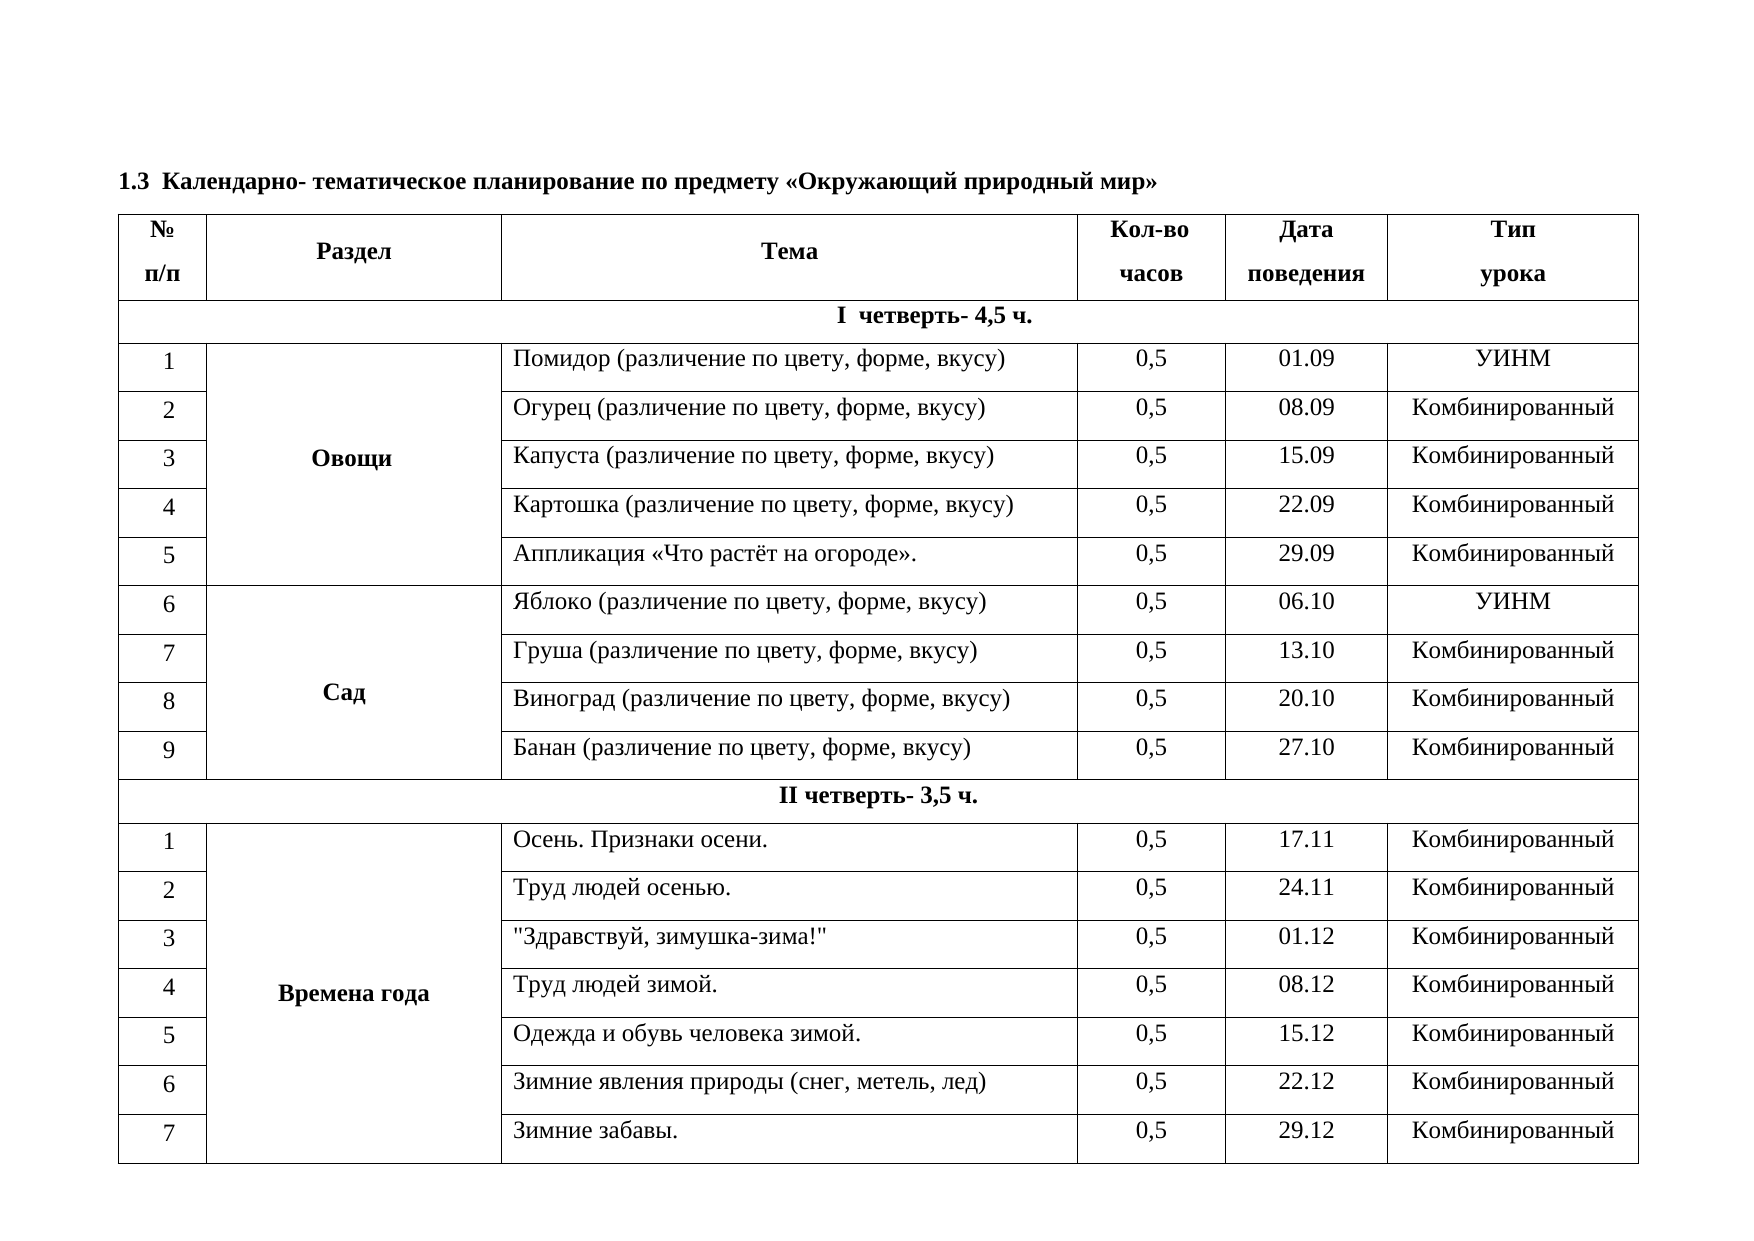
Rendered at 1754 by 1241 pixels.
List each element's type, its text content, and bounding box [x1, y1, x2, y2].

table_cell Комбинированный [1388, 489, 1638, 537]
table_cell 0,5 [1078, 586, 1225, 634]
table_cell Огурец (различение по цвету, форме, вкусу) [502, 392, 1077, 439]
table_cell 20.10 [1226, 683, 1387, 731]
table_cell Одежда и обувь человека зимой. [502, 1018, 1077, 1065]
table_header № п/п [119, 215, 206, 299]
table_cell Комбинированный [1388, 1018, 1638, 1065]
table_cell 08.09 [1226, 392, 1387, 439]
table_cell Комбинированный [1388, 392, 1638, 439]
table_cell 4 [119, 969, 206, 1017]
table_cell 27.10 [1226, 732, 1387, 779]
table_cell 9 [119, 732, 206, 779]
table_cell I четверть- 4,5 ч. [119, 301, 1638, 342]
table_cell 8 [119, 683, 206, 731]
table_cell 5 [119, 538, 206, 585]
table_cell II четверть- 3,5 ч. [119, 780, 1638, 823]
table_cell Комбинированный [1388, 1115, 1638, 1162]
table_cell Комбинированный [1388, 441, 1638, 488]
table_cell 6 [119, 586, 206, 634]
table_cell Сад [207, 586, 501, 779]
table_cell 0,5 [1078, 683, 1225, 731]
table_cell 15.09 [1226, 441, 1387, 488]
table_cell Зимние забавы. [502, 1115, 1077, 1162]
table_cell 01.12 [1226, 921, 1387, 968]
table_cell Комбинированный [1388, 921, 1638, 968]
table_cell 0,5 [1078, 1018, 1225, 1065]
table_header Кол-во часов [1078, 215, 1225, 299]
table_cell Аппликация «Что растёт на огороде». [502, 538, 1077, 585]
table_cell 22.12 [1226, 1066, 1387, 1114]
table_cell 7 [119, 635, 206, 682]
table_cell Комбинированный [1388, 1066, 1638, 1114]
table_cell 15.12 [1226, 1018, 1387, 1065]
table_cell 6 [119, 1066, 206, 1114]
table_cell 2 [119, 872, 206, 920]
table_cell 0,5 [1078, 921, 1225, 968]
table_cell Комбинированный [1388, 824, 1638, 871]
table_cell 3 [119, 441, 206, 488]
table_cell 06.10 [1226, 586, 1387, 634]
table_cell 2 [119, 392, 206, 439]
table_cell Зимние явления природы (снег, метель, лед) [502, 1066, 1077, 1114]
table_header Раздел [207, 215, 501, 299]
table_cell 7 [119, 1115, 206, 1162]
table_header Тема [502, 215, 1077, 299]
table_cell Комбинированный [1388, 683, 1638, 731]
table_cell Времена года [207, 824, 501, 1162]
table_cell "Здравствуй, зимушка-зима!" [502, 921, 1077, 968]
table_cell 0,5 [1078, 538, 1225, 585]
table_cell 0,5 [1078, 635, 1225, 682]
table_cell 01.09 [1226, 344, 1387, 391]
table_cell 0,5 [1078, 1066, 1225, 1114]
table_cell 0,5 [1078, 441, 1225, 488]
table_cell Комбинированный [1388, 538, 1638, 585]
table_cell Капуста (различение по цвету, форме, вкусу) [502, 441, 1077, 488]
table_cell 24.11 [1226, 872, 1387, 920]
table_cell УИНМ [1388, 344, 1638, 391]
table_cell 0,5 [1078, 969, 1225, 1017]
table_cell 0,5 [1078, 344, 1225, 391]
table_cell Помидор (различение по цвету, форме, вкусу) [502, 344, 1077, 391]
table_cell 4 [119, 489, 206, 537]
table_cell 0,5 [1078, 872, 1225, 920]
table_cell 3 [119, 921, 206, 968]
table_cell 0,5 [1078, 1115, 1225, 1162]
table_cell 0,5 [1078, 489, 1225, 537]
table_cell Комбинированный [1388, 872, 1638, 920]
table_cell 1 [119, 344, 206, 391]
table_cell Виноград (различение по цвету, форме, вкусу) [502, 683, 1077, 731]
table_cell 5 [119, 1018, 206, 1065]
table_cell 29.12 [1226, 1115, 1387, 1162]
table_cell Груша (различение по цвету, форме, вкусу) [502, 635, 1077, 682]
table_cell 0,5 [1078, 732, 1225, 779]
table_cell УИНМ [1388, 586, 1638, 634]
table_cell 22.09 [1226, 489, 1387, 537]
table_cell Овощи [207, 344, 501, 585]
table_cell Картошка (различение по цвету, форме, вкусу) [502, 489, 1077, 537]
table_cell Банан (различение по цвету, форме, вкусу) [502, 732, 1077, 779]
table_cell Труд людей зимой. [502, 969, 1077, 1017]
table_cell 08.12 [1226, 969, 1387, 1017]
table_cell Комбинированный [1388, 732, 1638, 779]
table_cell Труд людей осенью. [502, 872, 1077, 920]
table_cell 17.11 [1226, 824, 1387, 871]
table_cell 0,5 [1078, 824, 1225, 871]
table_cell Комбинированный [1388, 969, 1638, 1017]
table_cell 1 [119, 824, 206, 871]
table_header Дата поведения [1226, 215, 1387, 299]
table_cell Комбинированный [1388, 635, 1638, 682]
table_header Тип урока [1388, 215, 1638, 299]
table_cell 0,5 [1078, 392, 1225, 439]
table_cell Осень. Признаки осени. [502, 824, 1077, 871]
table_cell 13.10 [1226, 635, 1387, 682]
text 1.3 Календарно- тематическое планирование по предмету «Окружающий природный мир» [118, 166, 1636, 194]
table_cell Яблоко (различение по цвету, форме, вкусу) [502, 586, 1077, 634]
table_cell 29.09 [1226, 538, 1387, 585]
